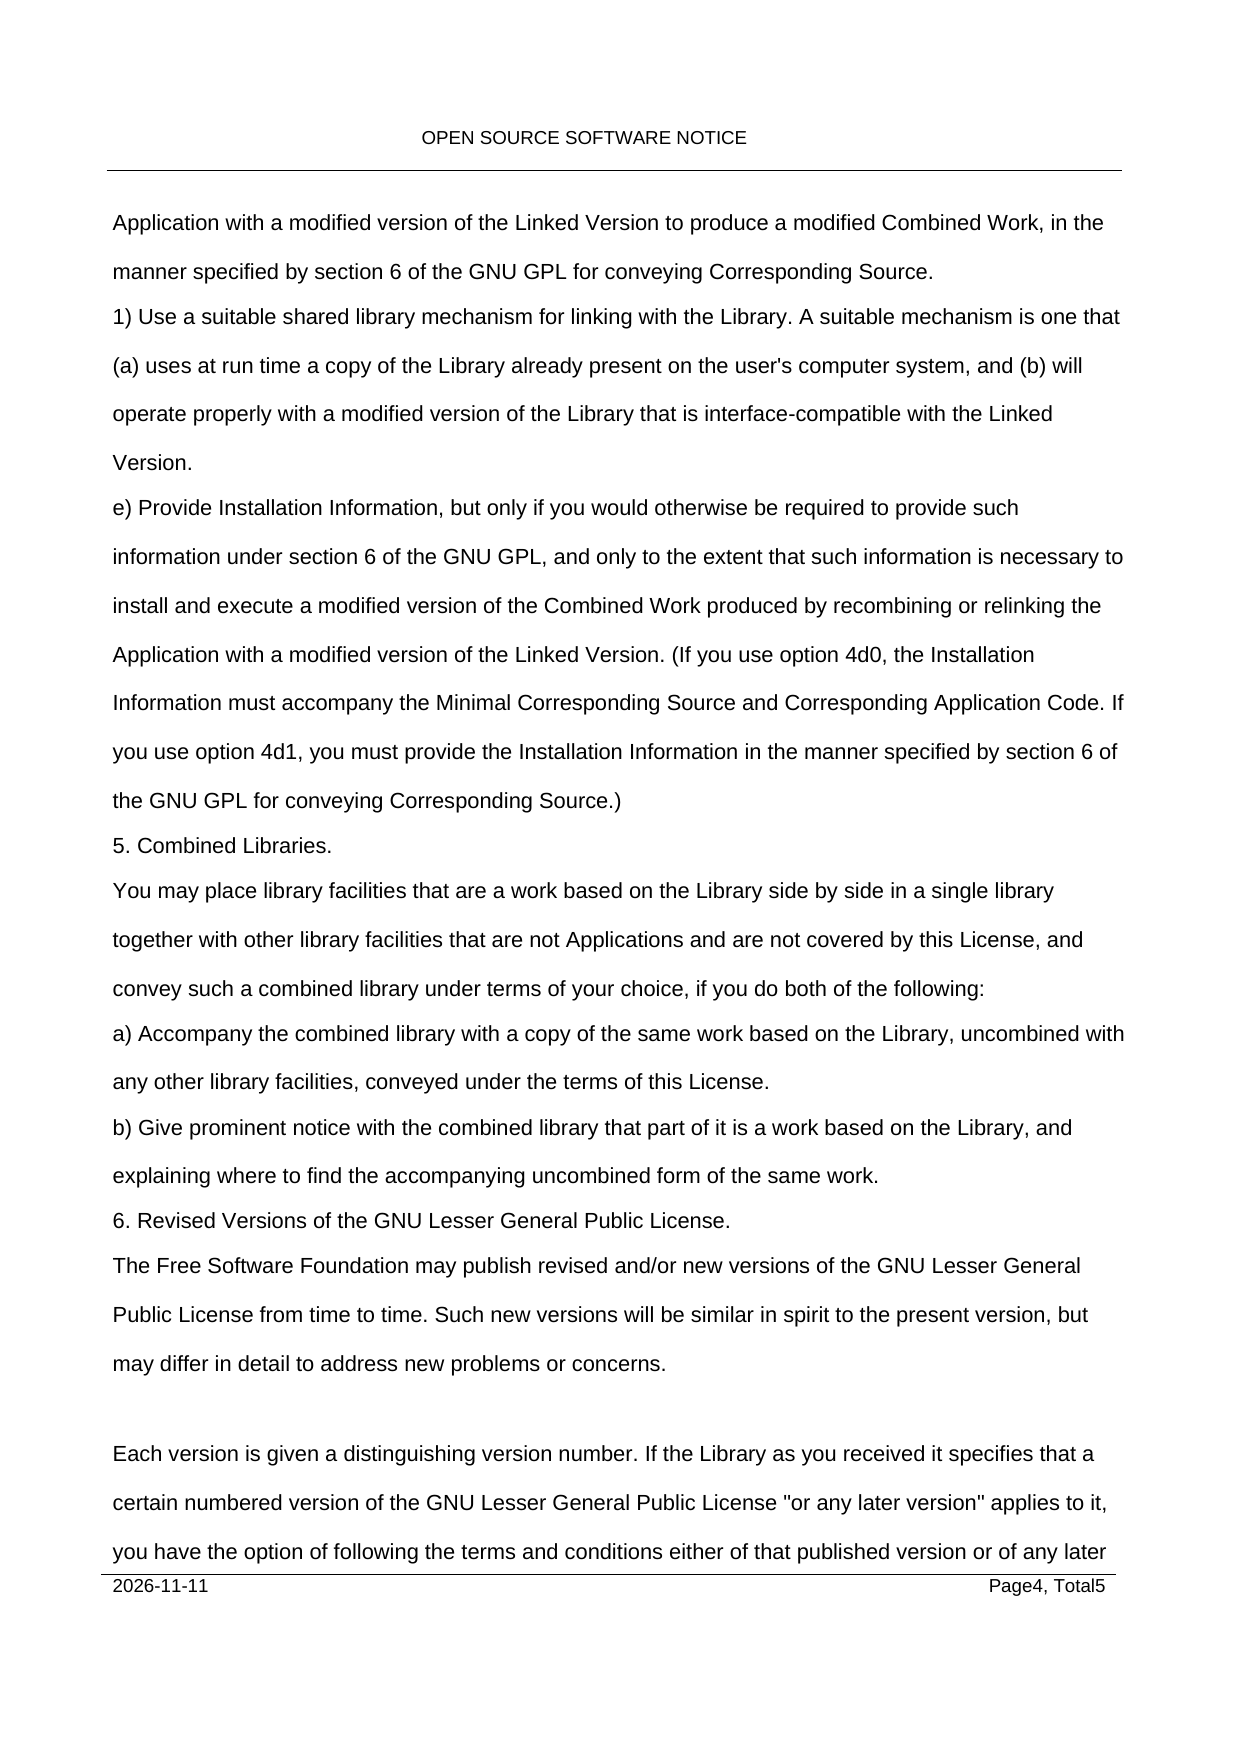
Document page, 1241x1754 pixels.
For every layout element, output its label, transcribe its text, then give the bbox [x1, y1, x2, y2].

text e) Provide Installation Information, but only if you would otherwise be required to provide such information under section 6 of the GNU GPL, and only to the extent that such information is necessary to install and execute a modified version of the Combined Work produced by recombining or relinking the Application with a modified version of the Linked Version. (If you use option 4d0, the Installation Information must accompany the Minimal Corresponding Source and Corresponding Application Code. If you use option 4d1, you must provide the Installation Information in the manner specified by section 6 of the GNU GPL for conveying Corresponding Source.) [112, 492, 1128, 817]
text b) Give prominent notice with the combined library that part of it is a work based on the Library, and explaining where to find the accompanying uncombined form of the same work. [112, 1111, 1128, 1192]
text The Free Software Foundation may publish revised and/or new versions of the GNU Lesser General Public License from time to time. Such new versions will be similar in spirit to the present version, but may differ in detail to address new problems or concerns. [112, 1250, 1128, 1380]
text You may place library facilities that are a work based on the Library side by side in a single library together with other library facilities that are not Applications and are not covered by this License, and convey such a combined library under terms of your choice, if you do both of the following: [112, 874, 1128, 1004]
text 1) Use a suitable shared library mechanism for linking with the Library. A suitable mechanism is one that (a) uses at run time a copy of the Library already present on the user's computer system, and (b) will operate properly with a modified version of the Library that is interface-compatible with the Linked Version. [112, 300, 1128, 479]
text 6. Revised Versions of the GNU Lesser General Public License. [112, 1204, 1128, 1237]
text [112, 1437, 1128, 1567]
text 5. Combined Libraries. [112, 829, 1128, 862]
text a) Accompany the combined library with a copy of the same work based on the Library, uncombined with any other library facilities, conveyed under the terms of this License. [112, 1017, 1128, 1098]
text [112, 206, 1128, 288]
